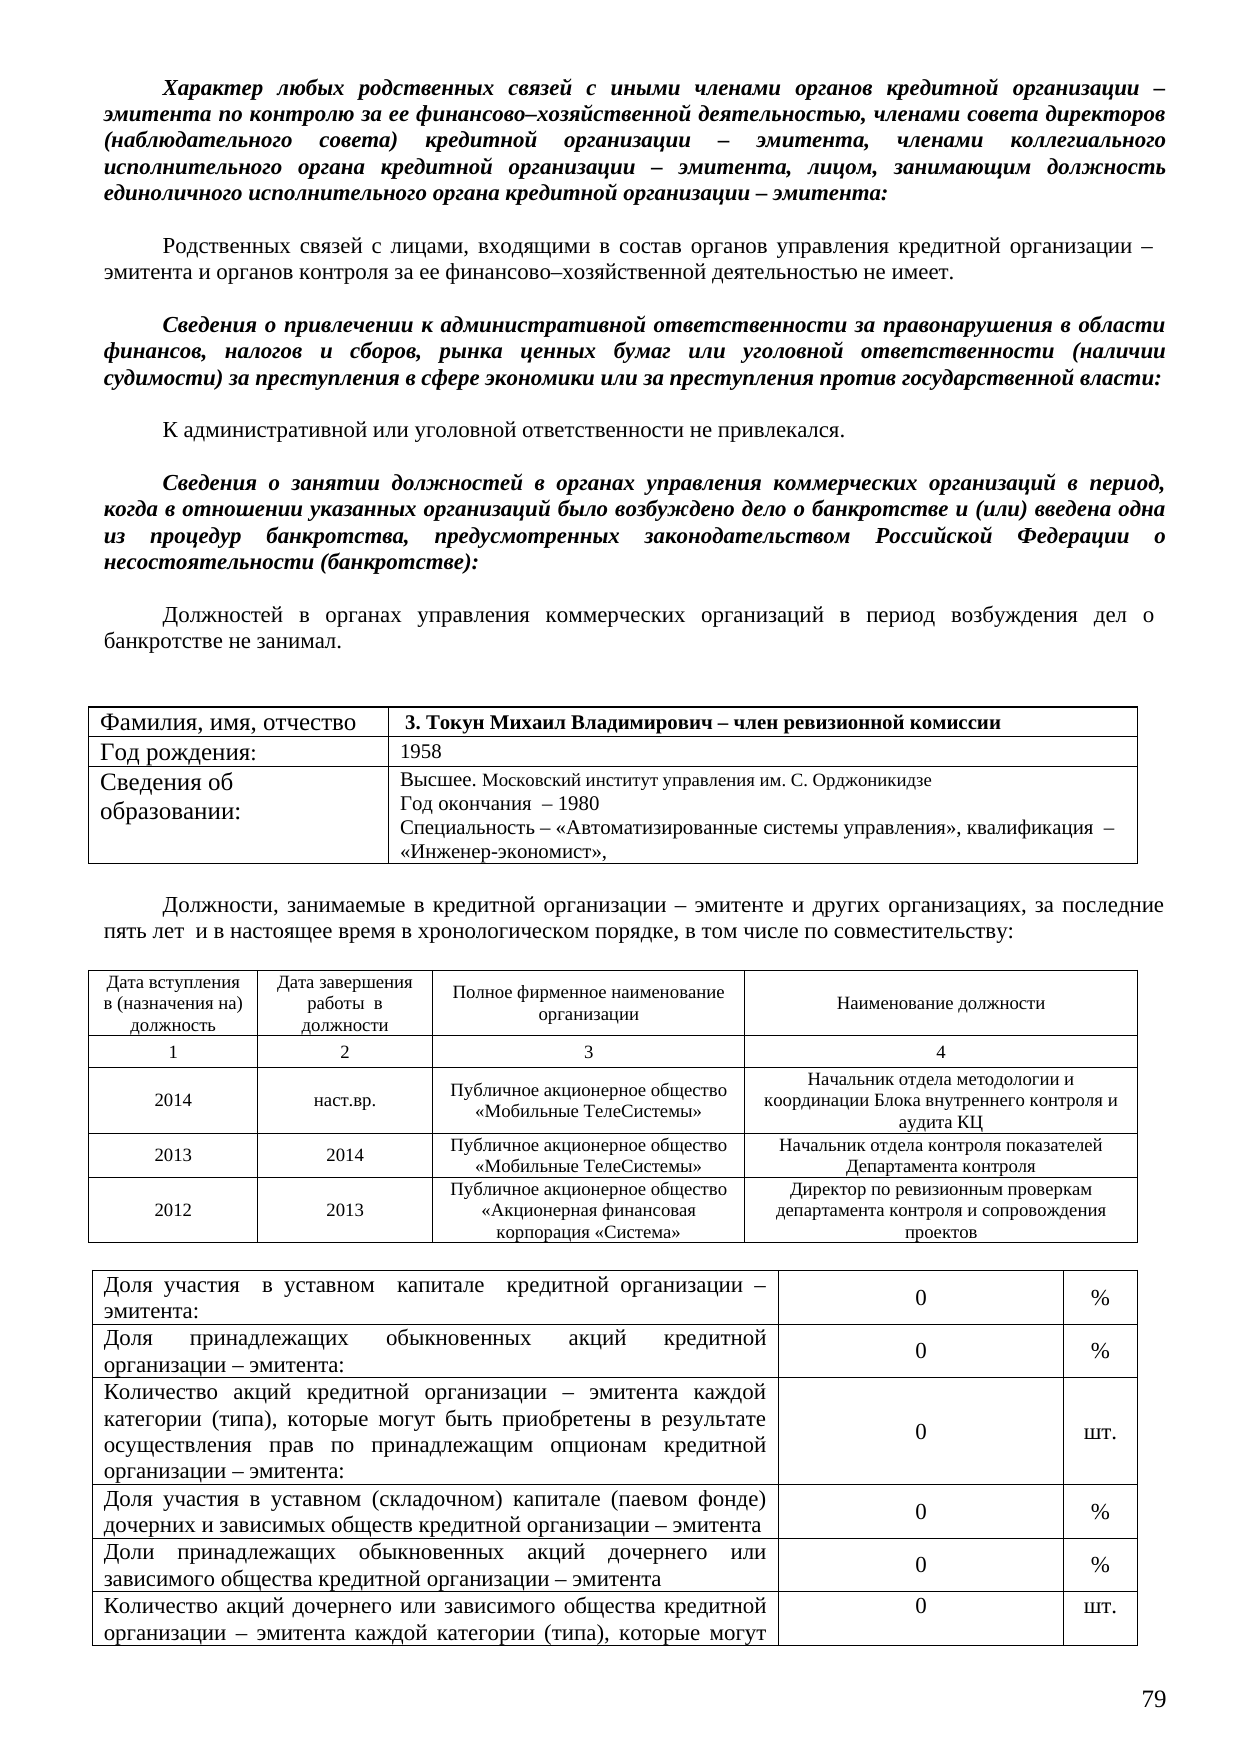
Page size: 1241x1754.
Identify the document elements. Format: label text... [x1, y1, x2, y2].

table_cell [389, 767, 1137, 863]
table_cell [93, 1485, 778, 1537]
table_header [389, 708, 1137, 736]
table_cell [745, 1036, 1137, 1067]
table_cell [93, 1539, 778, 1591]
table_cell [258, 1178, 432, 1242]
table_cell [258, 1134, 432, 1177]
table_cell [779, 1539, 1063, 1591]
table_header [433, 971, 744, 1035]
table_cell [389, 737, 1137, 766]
text Характер любых родственных связей с иными членами органов кредитной организации – эмитента по контролю за ее финансово–хозяйственной деятельностью, членами совета директоров (наблюдательного совета) кредитной организации – эмитента, членами коллегиального исполнительного органа кредитной организации – эмитента, лицом, занимающим должность единоличного исполнительного органа кредитной организации – эмитента: [103, 74, 1167, 206]
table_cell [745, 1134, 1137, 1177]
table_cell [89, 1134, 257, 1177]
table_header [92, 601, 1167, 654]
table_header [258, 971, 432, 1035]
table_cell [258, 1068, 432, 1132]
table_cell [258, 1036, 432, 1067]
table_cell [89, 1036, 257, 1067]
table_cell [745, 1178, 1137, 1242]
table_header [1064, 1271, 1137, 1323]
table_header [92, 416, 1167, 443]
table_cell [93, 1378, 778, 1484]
text Сведения о занятии должностей в органах управления коммерческих организаций в период, когда в отношении указанных организаций было возбуждено дело о банкротстве и (или) введена одна из процедур банкротства, предусмотренных законодательством Российской Федерации о несостоятельности (банкротстве): [103, 469, 1167, 574]
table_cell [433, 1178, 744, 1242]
text Сведения о привлечении к административной ответственности за правонарушения в области финансов, налогов и сборов, рынка ценных бумаг или уголовной ответственности (наличии судимости) за преступления в сфере экономики или за преступления против государственной власти: [103, 311, 1167, 390]
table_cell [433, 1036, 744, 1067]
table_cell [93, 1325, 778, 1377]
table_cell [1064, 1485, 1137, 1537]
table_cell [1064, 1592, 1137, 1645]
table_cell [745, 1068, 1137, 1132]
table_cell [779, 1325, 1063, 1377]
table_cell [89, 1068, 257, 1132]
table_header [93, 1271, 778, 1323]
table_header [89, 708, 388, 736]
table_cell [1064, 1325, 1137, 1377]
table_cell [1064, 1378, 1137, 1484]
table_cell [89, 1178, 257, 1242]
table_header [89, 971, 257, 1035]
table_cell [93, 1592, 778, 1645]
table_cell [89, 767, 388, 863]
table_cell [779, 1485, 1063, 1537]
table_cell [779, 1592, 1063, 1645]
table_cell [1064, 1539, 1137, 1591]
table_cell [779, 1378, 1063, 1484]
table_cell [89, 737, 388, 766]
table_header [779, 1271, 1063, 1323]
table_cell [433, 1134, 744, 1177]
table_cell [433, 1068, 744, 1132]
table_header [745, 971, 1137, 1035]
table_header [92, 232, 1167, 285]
text Должности, занимаемые в кредитной организации – эмитенте и других организациях, за последние пять лет и в настоящее время в хронологическом порядке, в том числе по совместительству: [103, 891, 1167, 943]
